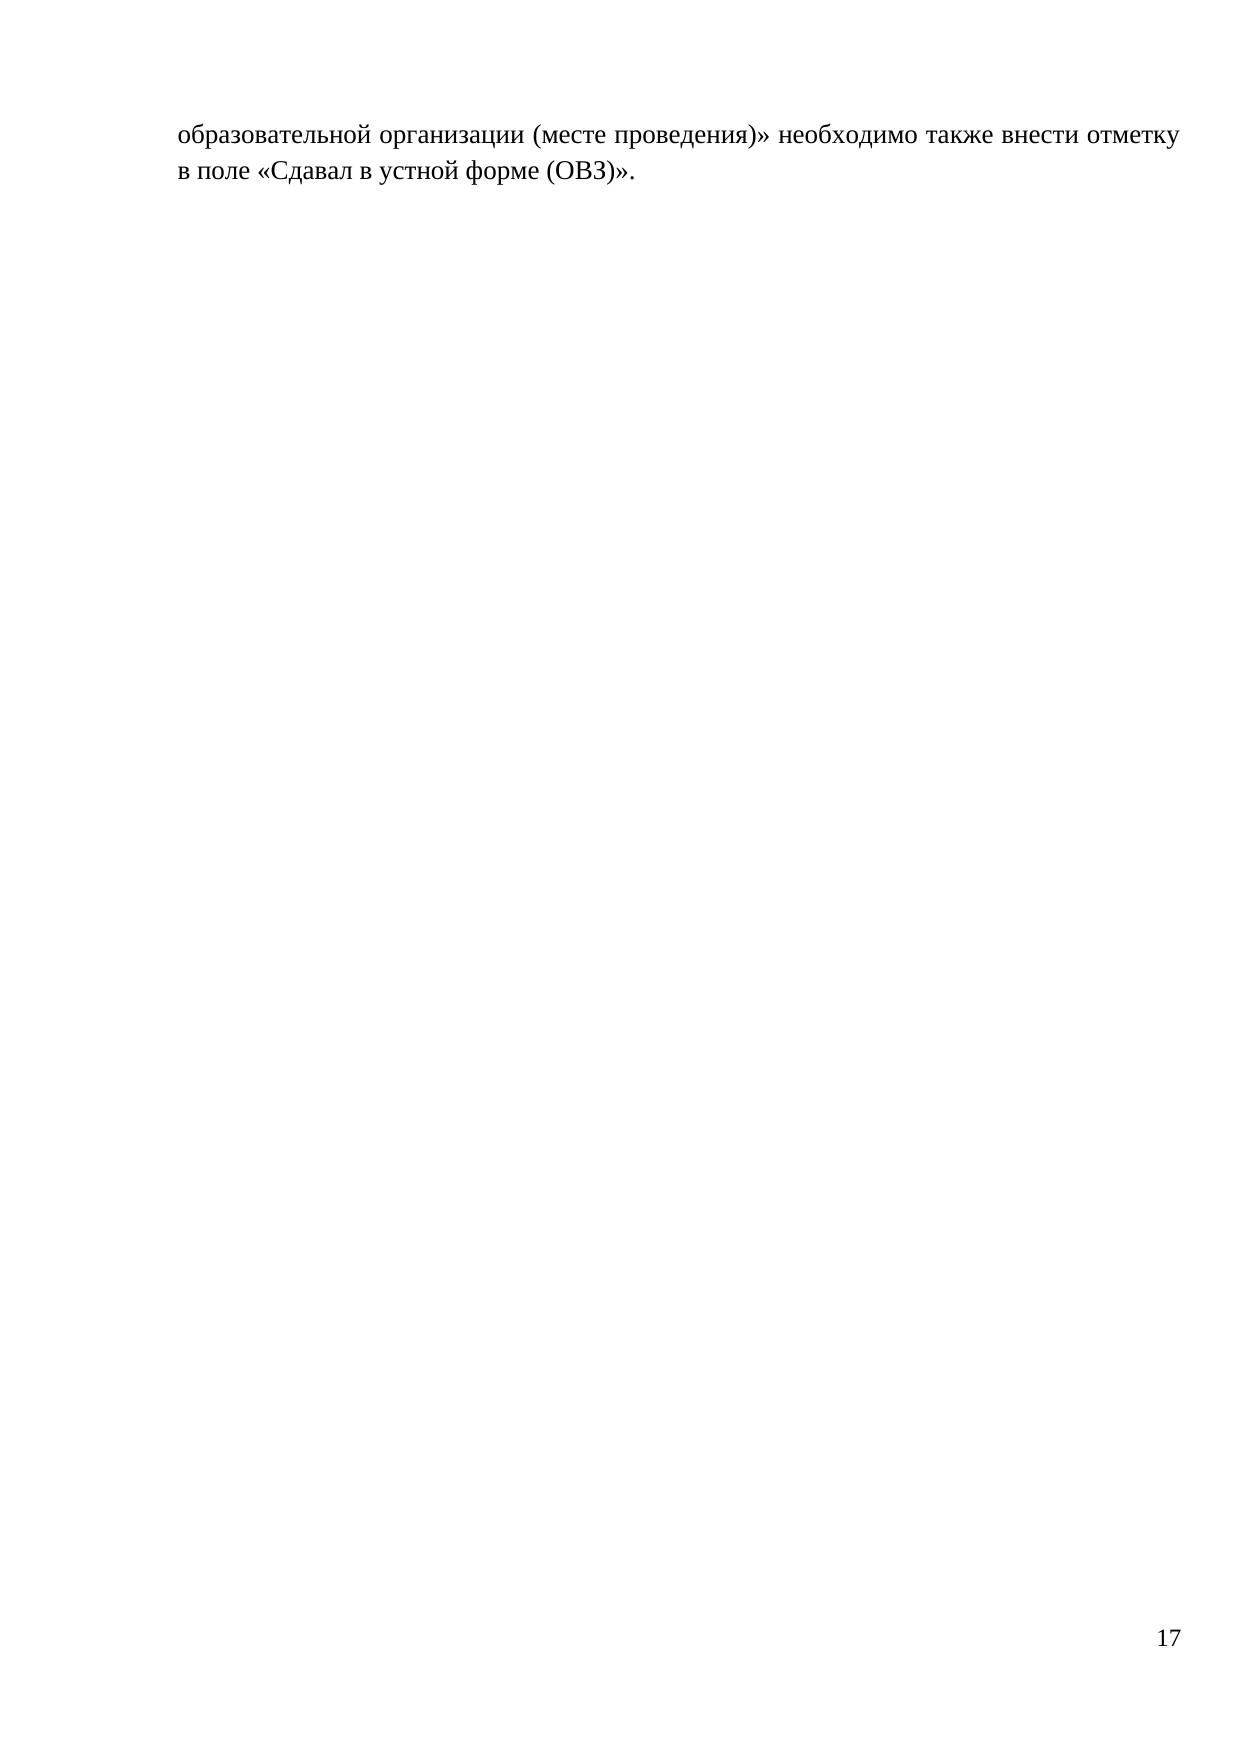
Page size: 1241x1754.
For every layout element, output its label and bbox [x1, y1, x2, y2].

text [177, 118, 1181, 185]
